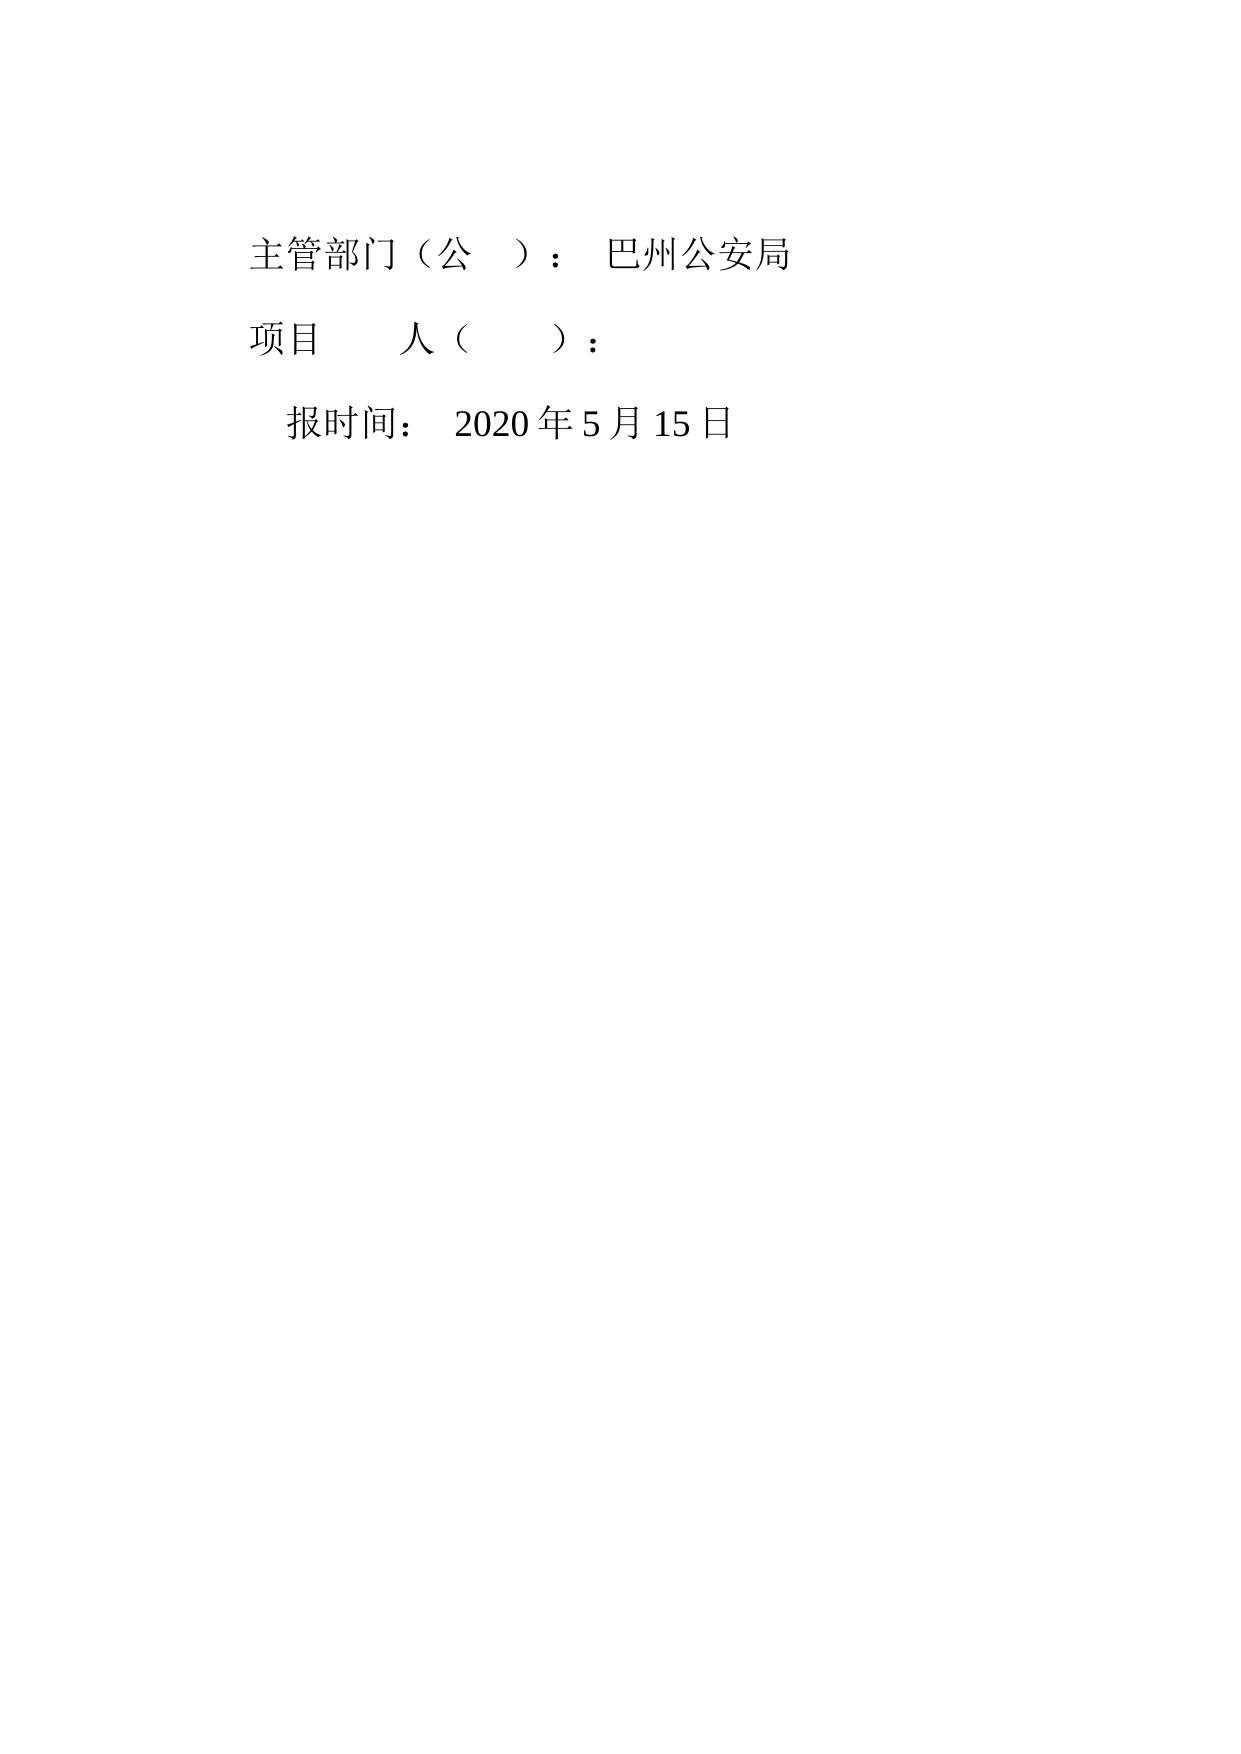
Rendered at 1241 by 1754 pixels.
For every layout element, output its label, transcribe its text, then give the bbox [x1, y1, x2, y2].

text 项目负责人（签章）： 李涛 [159, 294, 1081, 379]
text 填报时间： 2020年5月15日 [159, 379, 1081, 464]
text 主管部门（公章）： 巴州公安局 [159, 209, 1081, 294]
